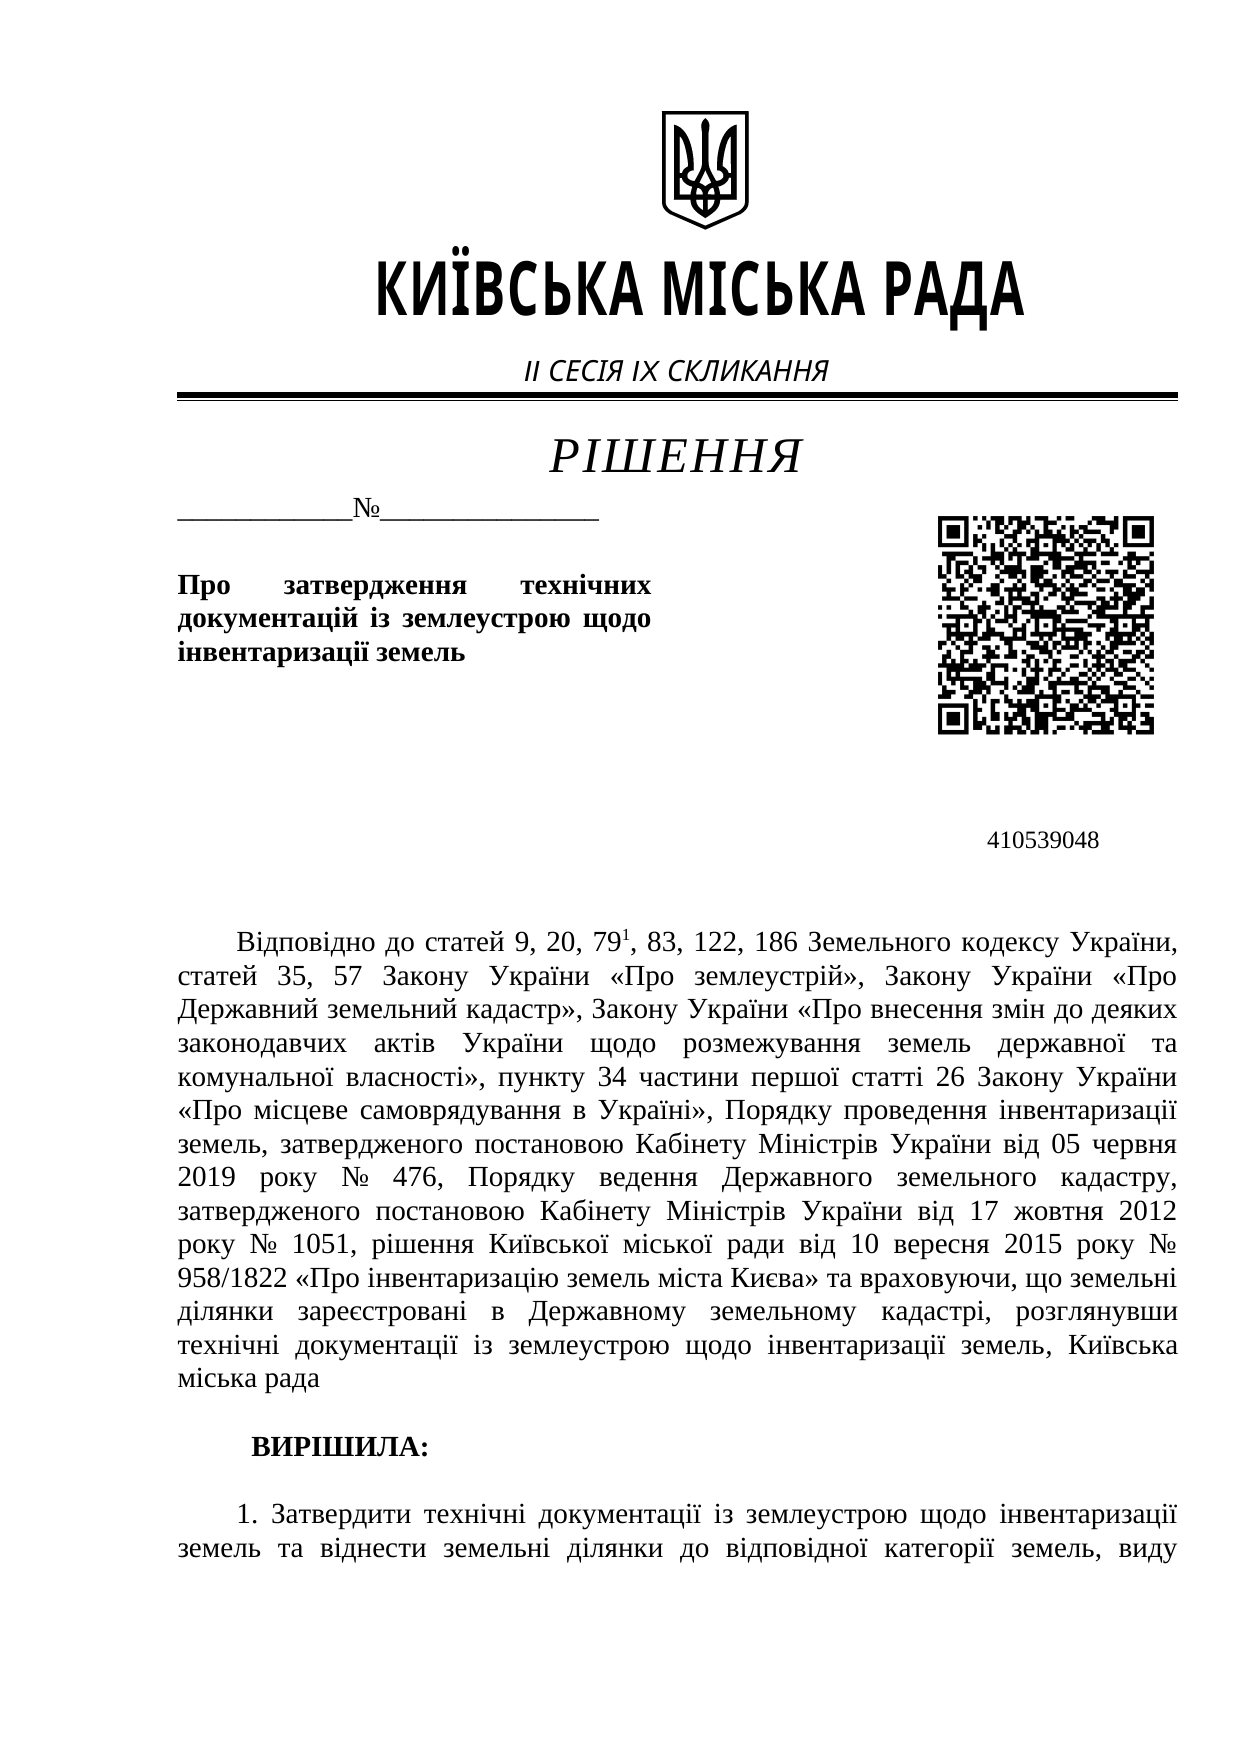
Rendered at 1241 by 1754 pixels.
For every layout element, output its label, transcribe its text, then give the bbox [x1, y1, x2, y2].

text КИЇВСЬКА МІСЬКА РАДА [222, 235, 1178, 337]
table_header Про затвердження технічних документацій із землеустрою щодо інвентаризації земель [166, 567, 663, 691]
text ВИРІШИЛА: [177, 1429, 1178, 1463]
subtitle РІШЕННЯ [177, 426, 1178, 484]
subtitle II сесія IX скликання [177, 350, 1178, 392]
subtitle Відповідно до статей 9, 20, 791, 83, 122, 186 Земельного кодексу України, статей 35, 57 Закону України «Про землеустрій», Закону України «Про Державний земельний кадастр», Закону України «Про внесення змін до деяких законодавчих актів України щодо розмежування земель державної та комунальної власності», пункту 34 частини першої статті 26 Закону України «Про місцеве самоврядування в Україні», Порядку проведення інвентаризації земель, затвердженого постановою Кабінету Міністрів України від 05 червня 2019 року № 476, Порядку ведення Державного земельного кадастру, затвердженого постановою Кабінету Міністрів України від 17 жовтня 2012 року № 1051, рішення Київської міської ради від 10 вересня 2015 року № 958/1822 «Про інвентаризацію земель міста Києва» та враховуючи, що земельні ділянки зареєстровані в Державному земельному кадастрі, розглянувши технічні документації із землеустрою щодо інвентаризації земель, Київська міська рада [177, 924, 1178, 1394]
text ____________№_______________ [177, 490, 1178, 523]
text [177, 1496, 1178, 1563]
picture [920, 523, 1171, 752]
picture [660, 111, 751, 231]
